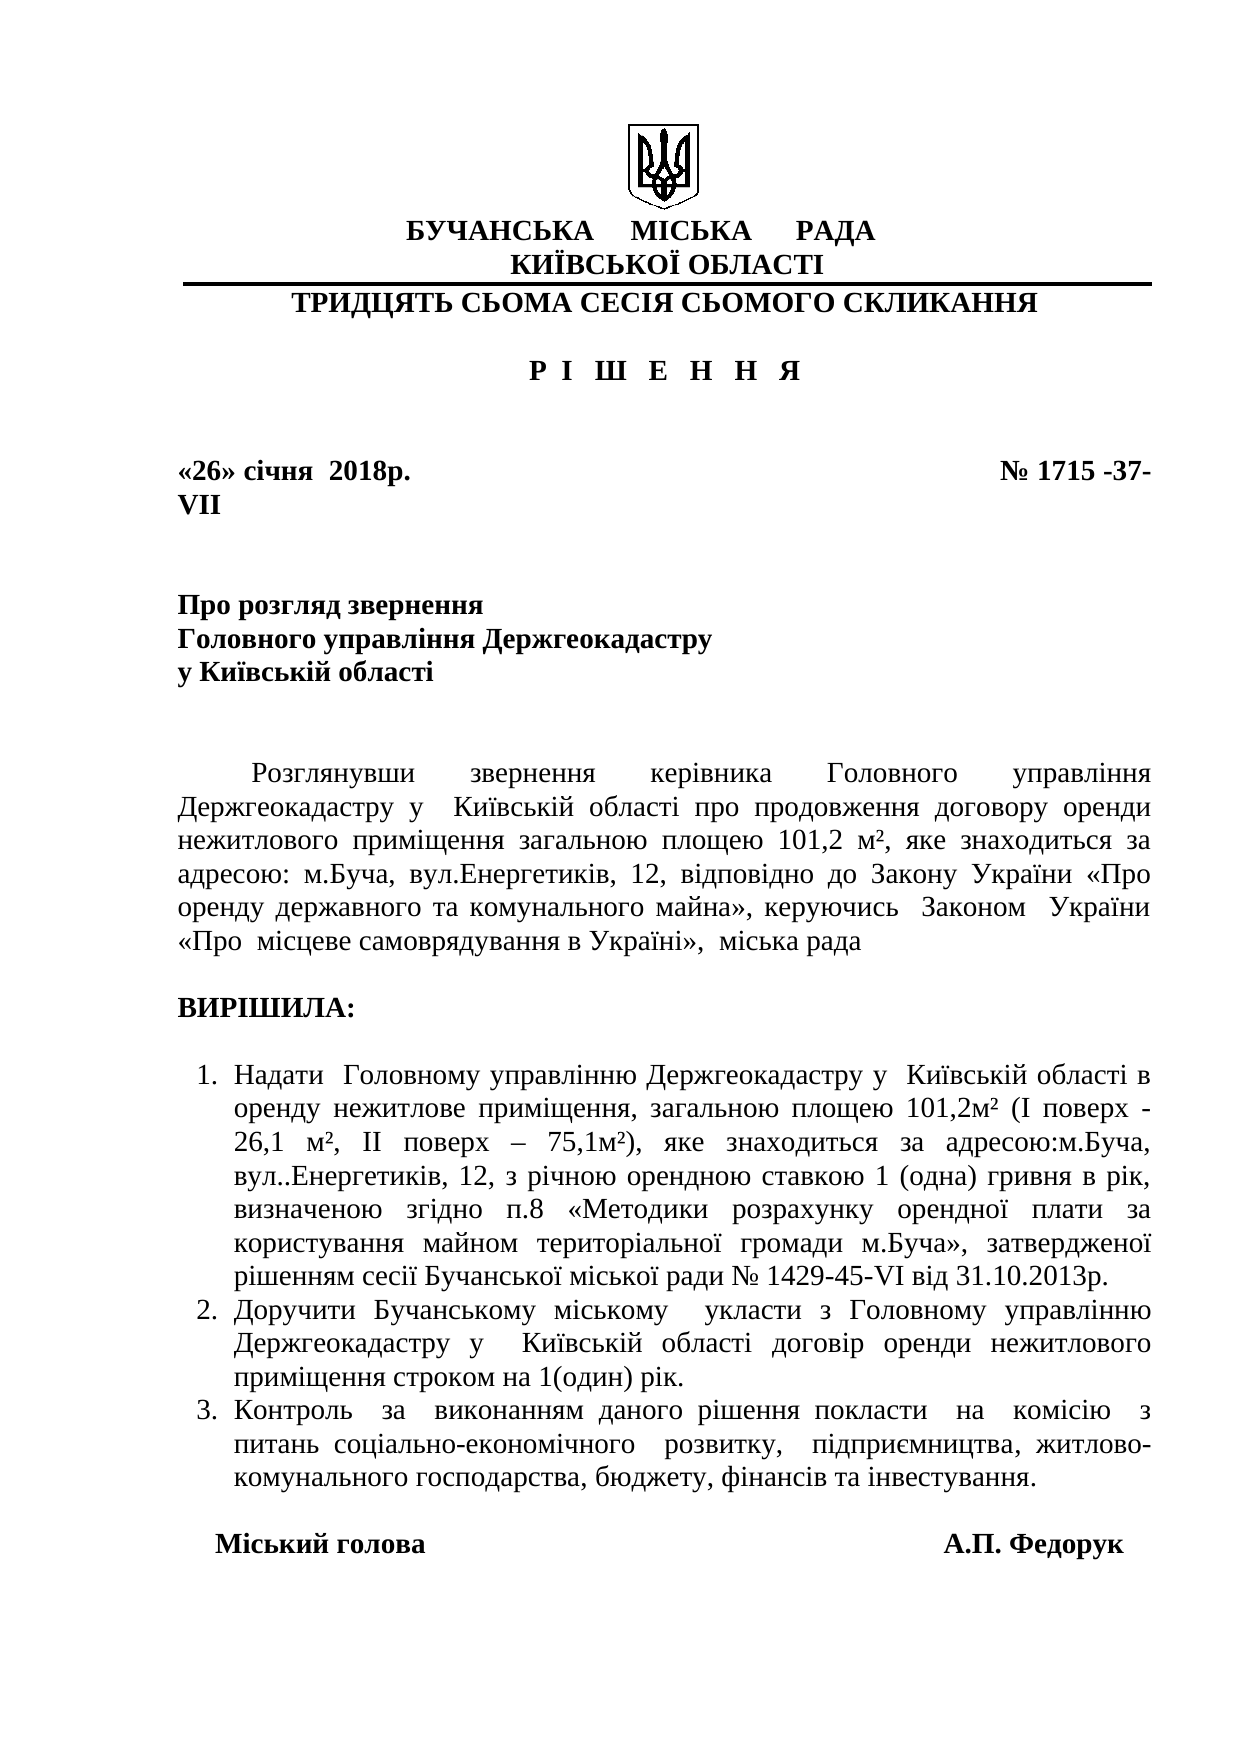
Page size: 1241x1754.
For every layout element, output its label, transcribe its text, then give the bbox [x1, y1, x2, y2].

subtitle КИЇВСЬКОЇ ОБЛАСТІ [183, 247, 1152, 282]
text Розглянувши звернення керівника Головного управління Держгеокадастру у Київській області про продовження договору оренди нежитлового приміщення загальною площею 101,2 м², яке знаходиться за адресою: м.Буча, вул.Енергетиків, 12, відповідно до Закону України «Про оренду державного та комунального майна», керуючись Законом України «Про місцеве самоврядування в Україні», міська рада [177, 755, 1152, 956]
text Про розгляд звернення [177, 587, 1152, 621]
text ТРИДЦЯТЬ СЬОМА СЕСІЯ СЬОМОГО СКЛИКАННЯ [177, 286, 1152, 319]
text «26» січня 2018р. № 1715 -37-VII [177, 453, 1152, 520]
list Надати Головному управлінню Держгеокадастру у Київській області в оренду нежитлове приміщення, загальною площею 101,2м² (І поверх -26,1 м², ІІ поверх – 75,1м²), яке знаходиться за адресою:м.Буча, вул..Енергетиків, 12, з річною орендною ставкою 1 (одна) гривня в рік, визначеною згідно п.8 «Методики розрахунку орендної плати за користування майном територіальної громади м.Буча», затвердженої рішенням сесії Бучанської міської ради № 1429-45-VI від 31.10.2013р. [196, 1057, 1152, 1292]
text у Київській області [177, 654, 1152, 688]
list Доручити Бучанському міському укласти з Головному управлінню Держгеокадастру у Київській області договір оренди нежитлового приміщення строком на 1(один) рік. [196, 1292, 1152, 1392]
text Головного управління Держгеокадастру [177, 621, 1152, 654]
subtitle БУЧАНСЬКА МІСЬКА РАДА [177, 176, 1152, 247]
text ВИРІШИЛА: [177, 990, 1152, 1023]
subtitle Р І Ш Е Н Н Я [177, 353, 1152, 386]
text Міський голова А.П. Федорук [215, 1527, 1152, 1560]
list Контроль за виконанням даного рішення покласти на комісію з питань соціально-економічного розвитку, підприємництва, житлово-комунального господарства, бюджету, фінансів та інвестування. [196, 1392, 1152, 1493]
